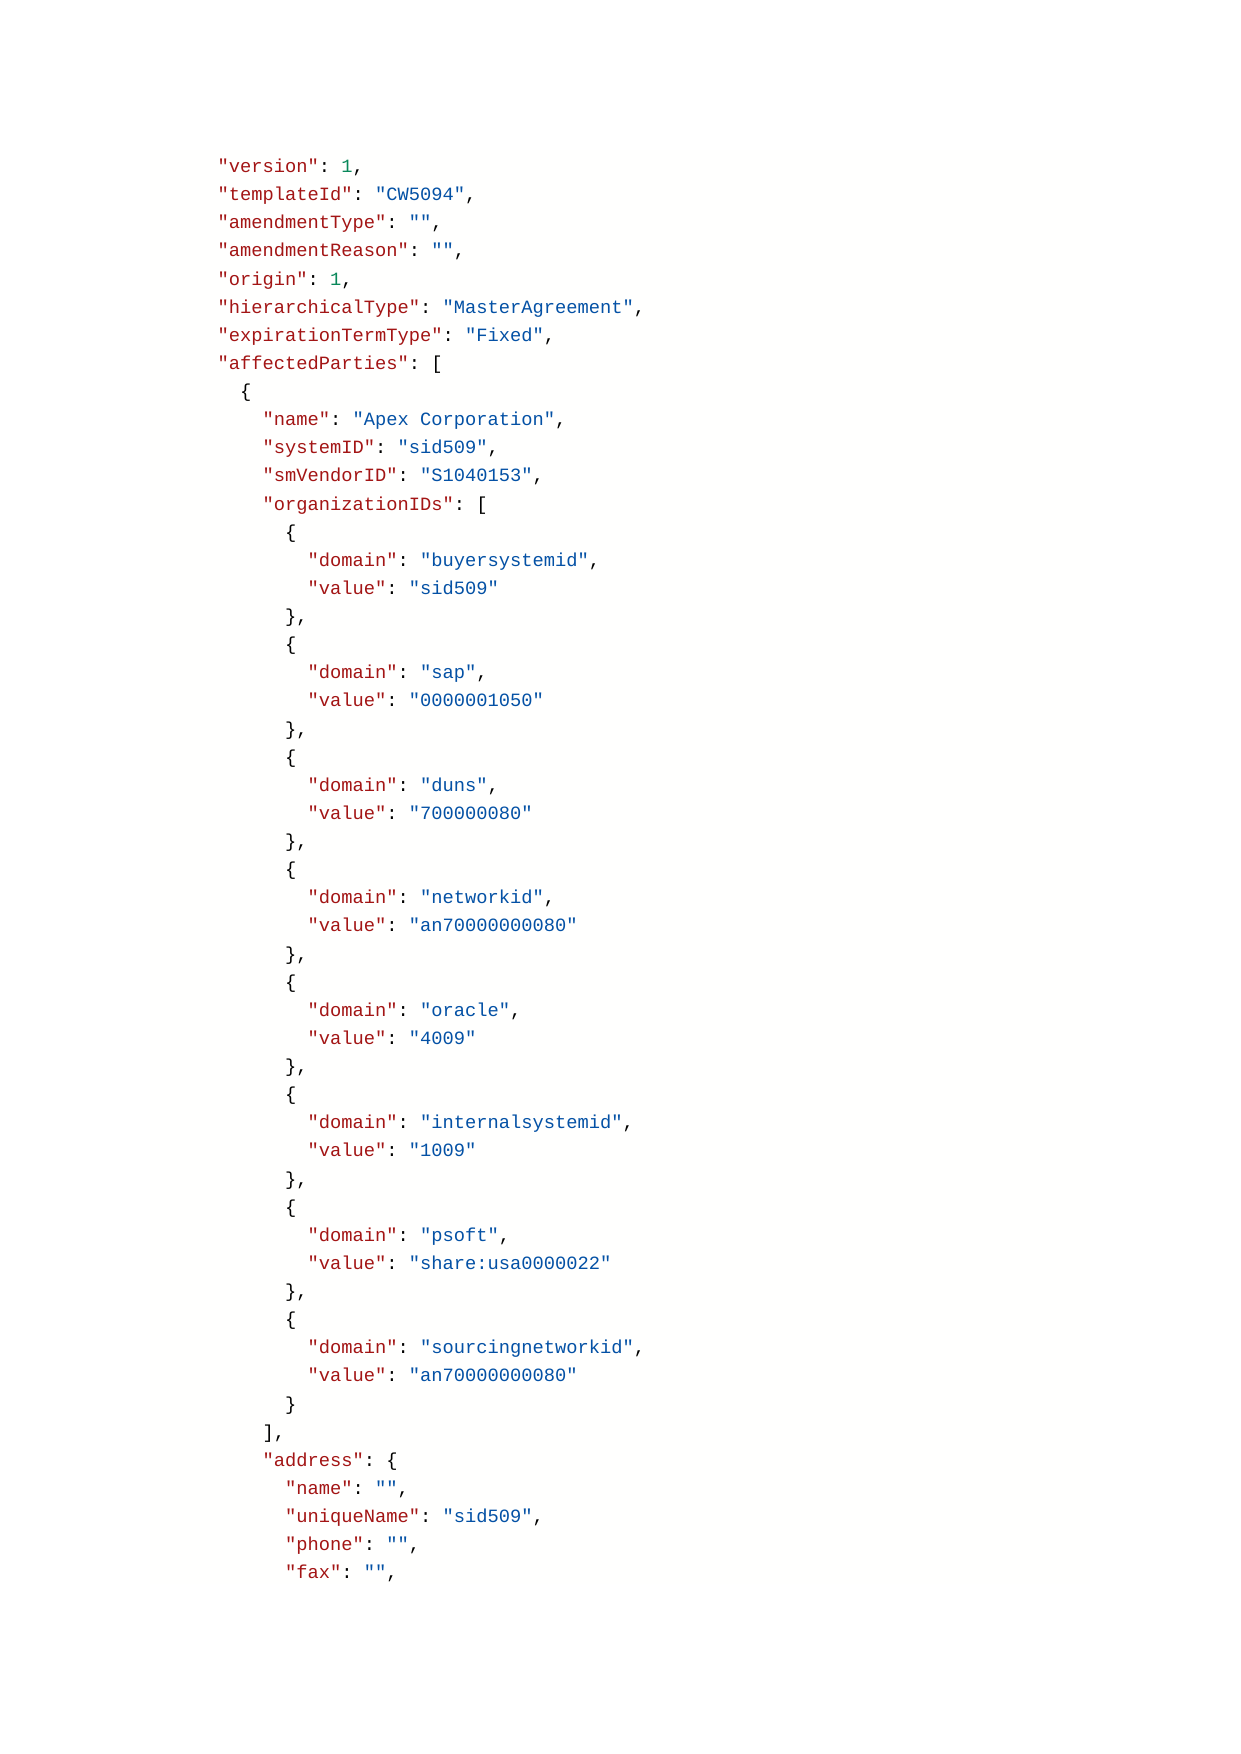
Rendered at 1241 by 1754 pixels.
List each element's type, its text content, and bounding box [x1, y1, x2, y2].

text "amendmentType": "", [150, 206, 1090, 234]
text "templateId": "CW5094", [150, 178, 1090, 206]
text "domain": "duns", [150, 769, 1090, 797]
text }, [150, 1162, 1090, 1191]
text }, [150, 1050, 1090, 1078]
text "value": "0000001050" [150, 684, 1090, 712]
text "domain": "psoft", [150, 1219, 1090, 1247]
text { [150, 516, 1090, 544]
text }, [150, 937, 1090, 966]
text "name": "Apex Corporation", [150, 403, 1090, 431]
text ], [150, 1416, 1090, 1444]
text "domain": "sap", [150, 656, 1090, 684]
text "value": "sid509" [150, 572, 1090, 600]
text { [150, 1191, 1090, 1219]
text { [150, 966, 1090, 994]
text { [150, 1303, 1090, 1331]
text { [150, 741, 1090, 769]
text }, [150, 1275, 1090, 1303]
text }, [150, 712, 1090, 741]
text "value": "4009" [150, 1022, 1090, 1050]
text { [150, 628, 1090, 656]
text "affectedParties": [ [150, 347, 1090, 375]
text "fax": "", [150, 1556, 1090, 1584]
text "value": "1009" [150, 1134, 1090, 1162]
text "domain": "internalsystemid", [150, 1106, 1090, 1134]
text "systemID": "sid509", [150, 431, 1090, 459]
text "phone": "", [150, 1528, 1090, 1556]
text "address": { [150, 1444, 1090, 1472]
text "hierarchicalType": "MasterAgreement", [150, 291, 1090, 319]
text "value": "an70000000080" [150, 1359, 1090, 1387]
text "smVendorID": "S1040153", [150, 459, 1090, 487]
text "organizationIDs": [ [150, 487, 1090, 516]
text "value": "an70000000080" [150, 909, 1090, 937]
text "value": "share:usa0000022" [150, 1247, 1090, 1275]
text "uniqueName": "sid509", [150, 1500, 1090, 1528]
text { [150, 375, 1090, 403]
text { [150, 853, 1090, 881]
text "expirationTermType": "Fixed", [150, 319, 1090, 347]
text "domain": "buyersystemid", [150, 544, 1090, 572]
text } [150, 1387, 1090, 1416]
text }, [150, 600, 1090, 628]
text }, [150, 825, 1090, 853]
text "version": 1, [150, 150, 1090, 178]
text "domain": "networkid", [150, 881, 1090, 909]
text "domain": "sourcingnetworkid", [150, 1331, 1090, 1359]
text "domain": "oracle", [150, 994, 1090, 1022]
text "name": "", [150, 1472, 1090, 1500]
text "value": "700000080" [150, 797, 1090, 825]
text { [150, 1078, 1090, 1106]
text "amendmentReason": "", [150, 234, 1090, 262]
text "origin": 1, [150, 262, 1090, 291]
